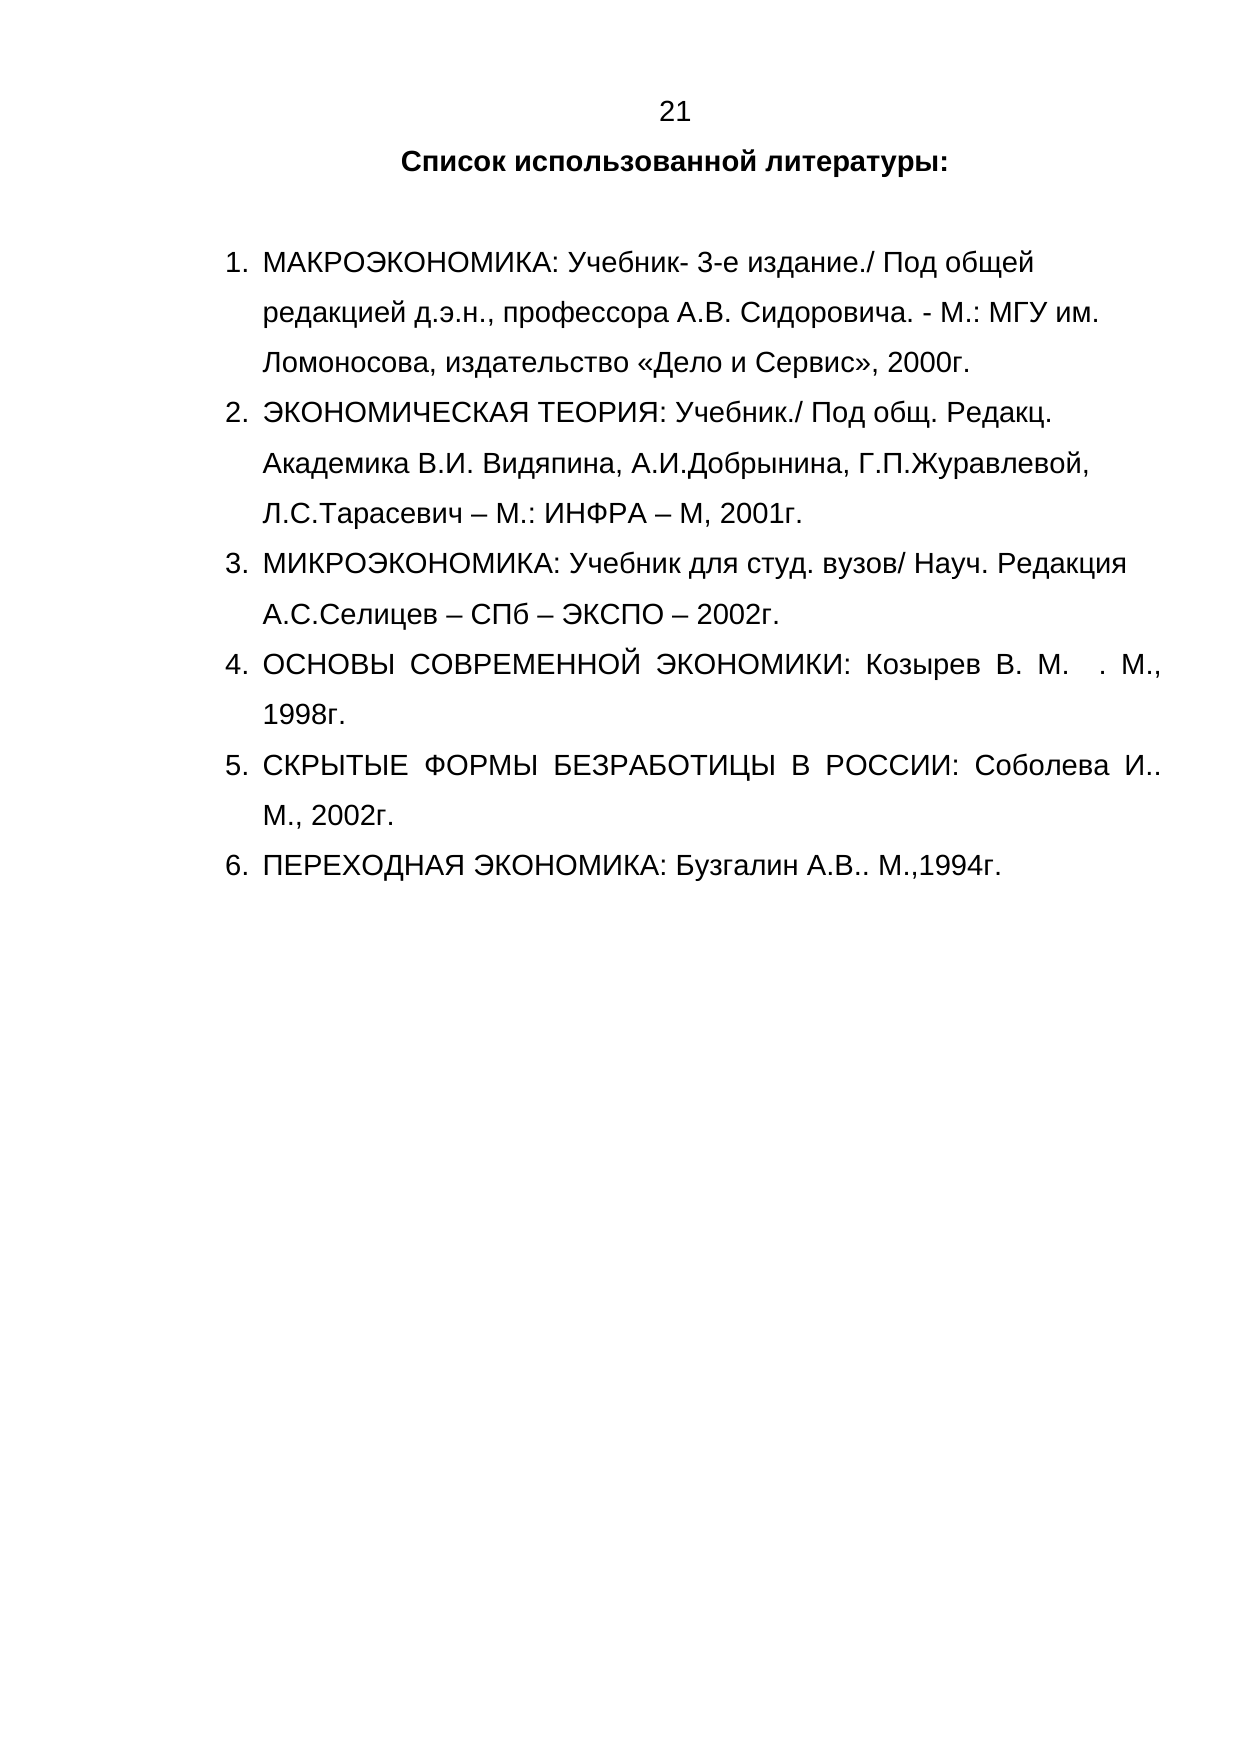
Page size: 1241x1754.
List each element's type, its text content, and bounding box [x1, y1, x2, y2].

list СКРЫТЫЕ ФОРМЫ БЕЗРАБОТИЦЫ В РОССИИ: Соболева И.. М., 2002г. [225, 748, 1162, 832]
list МИКРОЭКОНОМИКА: Учебник для студ. вузов/ Науч. Редакция А.С.Селицев – СПб – ЭКСПО – 2002г. [225, 546, 1162, 630]
list ПЕРЕХОДНАЯ ЭКОНОМИКА: Бузгалин А.В.. М.,1994г. [225, 848, 1162, 882]
list ОСНОВЫ СОВРЕМЕННОЙ ЭКОНОМИКИ: Козырев В. М. . М., 1998г. [225, 647, 1162, 731]
list ЭКОНОМИЧЕСКАЯ ТЕОРИЯ: Учебник./ Под общ. Редакц. Академика В.И. Видяпина, А.И.Добрынина, Г.П.Журавлевой, Л.С.Тарасевич – М.: ИНФРА – М, 2001г. [225, 396, 1162, 530]
text 21 [131, 94, 1162, 127]
text Список использованной литературы: [131, 144, 1162, 177]
list МАКРОЭКОНОМИКА: Учебник- 3-е издание./ Под общей редакцией д.э.н., профессора А.В. Сидоровича. - М.: МГУ им. Ломоносова, издательство «Дело и Сервис», 2000г. [225, 244, 1162, 379]
